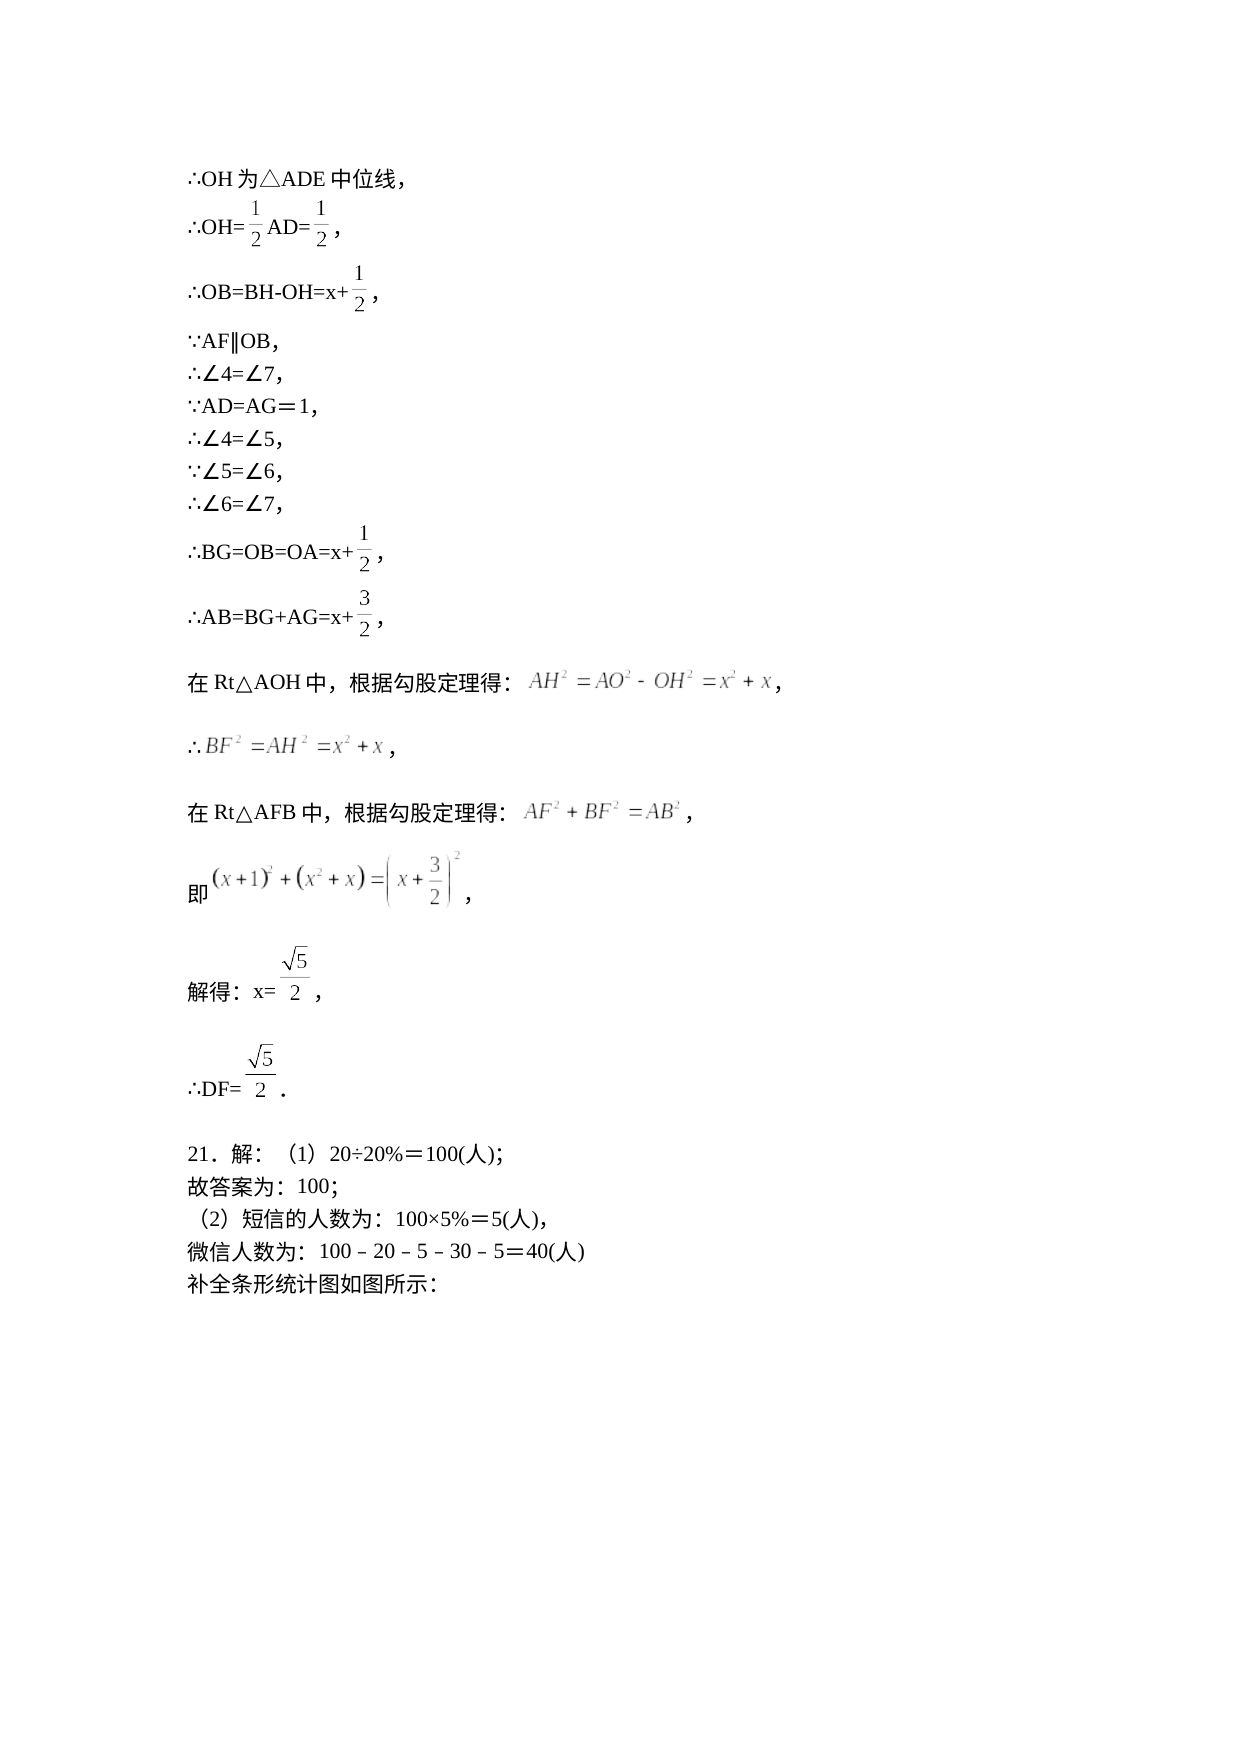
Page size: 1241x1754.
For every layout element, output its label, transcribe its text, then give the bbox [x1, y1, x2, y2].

text ∴OH为△ADE中位线， [187, 162, 1053, 194]
text ∴OH=AD=， [187, 194, 1053, 259]
text 微信人数为：100﹣20﹣5﹣30﹣5＝40(人) [187, 1234, 1053, 1267]
text 即， [187, 844, 1053, 942]
text ∴DF=． [187, 1039, 1053, 1137]
text 补全条形统计图如图所示： [187, 1267, 1053, 1299]
text ∵AD=AG＝1， [187, 389, 1053, 422]
text ∴∠4=∠5， [187, 422, 1053, 454]
text ∴， [187, 714, 1053, 779]
text ∵∠5=∠6， [187, 454, 1053, 487]
text ∴BG=OB=OA=x+， [187, 519, 1053, 584]
text ∴∠6=∠7， [187, 487, 1053, 519]
text 在Rt△AOH中，根据勾股定理得：， [187, 649, 1053, 714]
text 在Rt△AFB中，根据勾股定理得：， [187, 779, 1053, 844]
text 21．解：（1）20÷20%＝100(人)； [187, 1137, 1053, 1169]
text ∴∠4=∠7， [187, 357, 1053, 389]
text ∴OB=BH-OH=x+， [187, 259, 1053, 324]
text ∵AF∥OB， [187, 324, 1053, 357]
text 故答案为：100； [187, 1169, 1053, 1202]
text 解得：x=， [187, 942, 1053, 1039]
text ∴AB=BG+AG=x+， [187, 584, 1053, 649]
text （2）短信的人数为：100×5%＝5(人)， [187, 1202, 1053, 1234]
